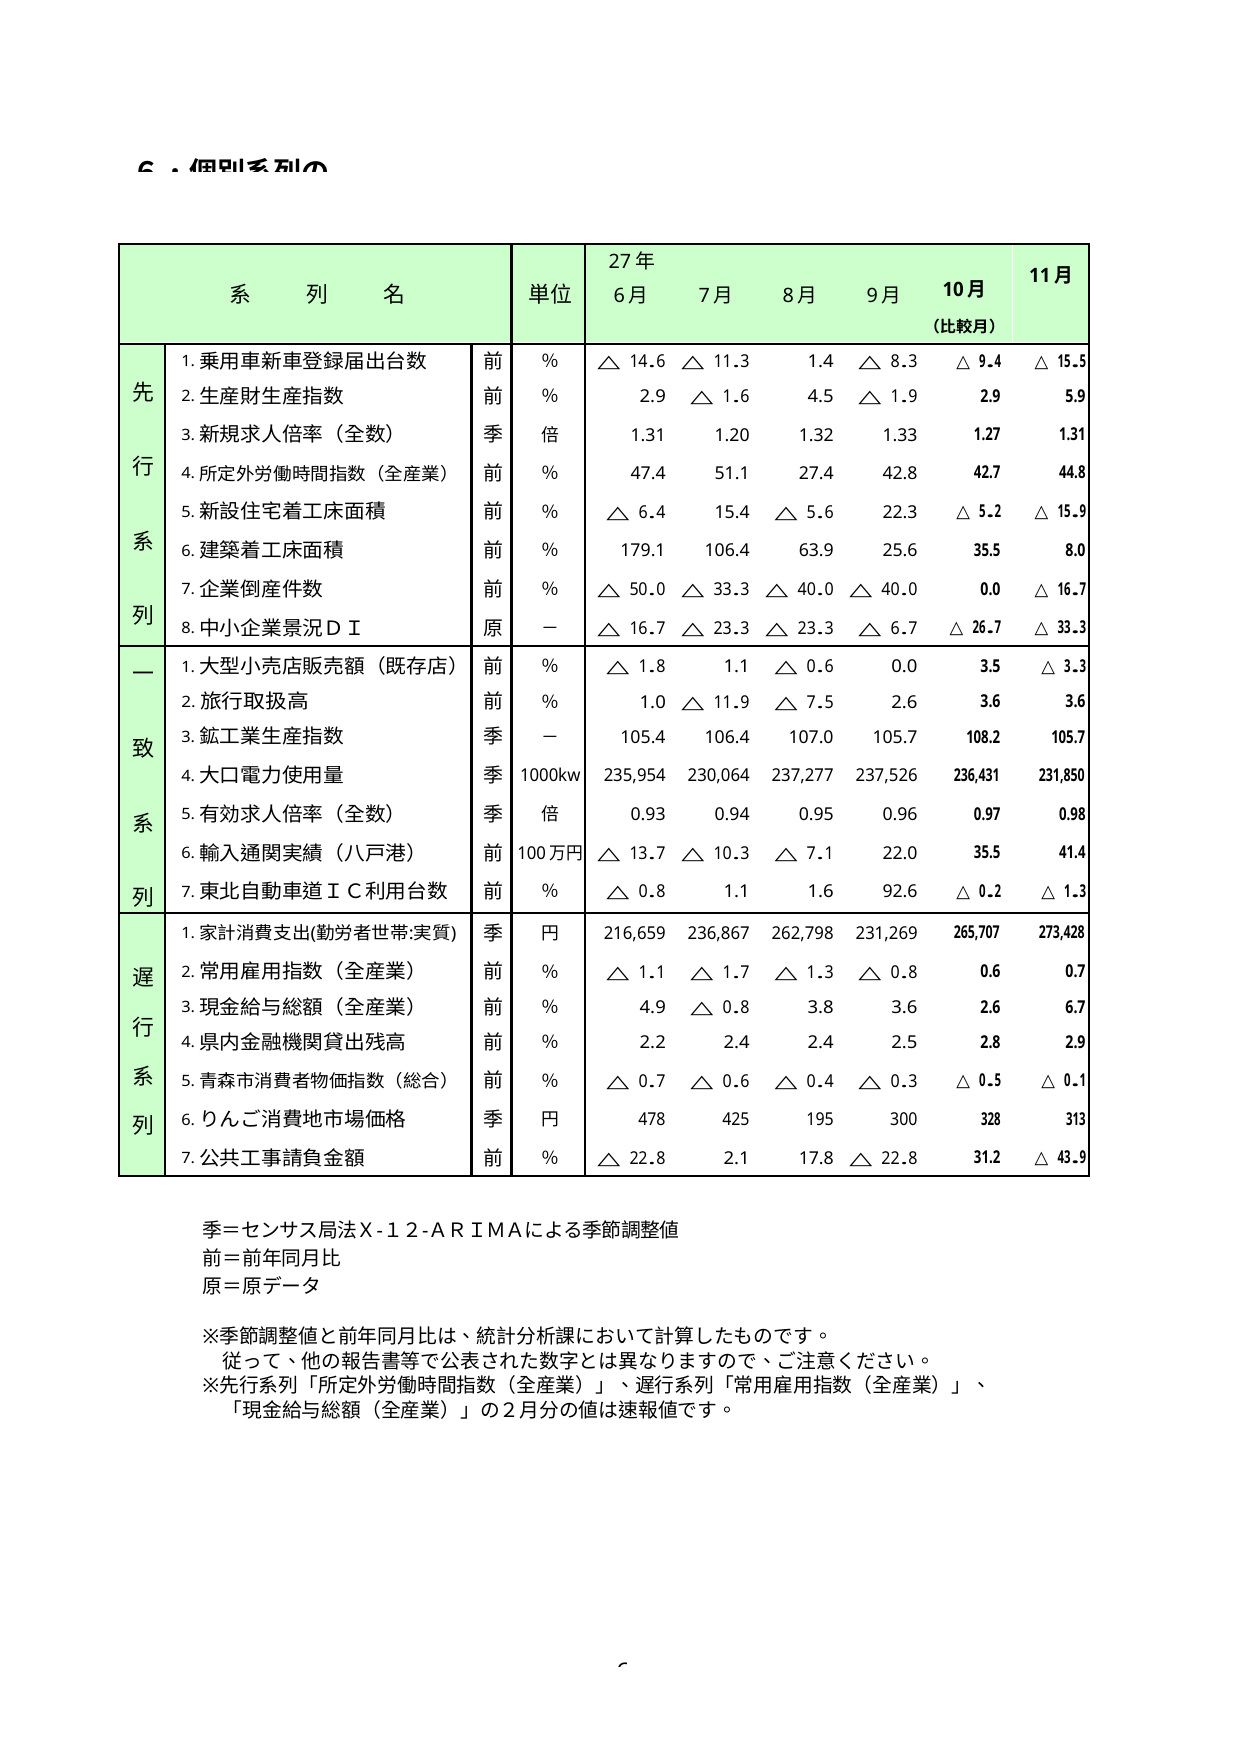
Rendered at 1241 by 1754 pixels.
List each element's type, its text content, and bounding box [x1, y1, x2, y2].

table_cell △ 0.1 [1013, 1059, 1088, 1098]
table_cell 7. 東北自動車道ＩＣ利用台数 [166, 870, 470, 912]
table_cell 300 [844, 1098, 920, 1137]
table_cell △ 0.5 [920, 1059, 1012, 1098]
table_cell ％ [513, 1023, 584, 1059]
table_cell 5.9 [1013, 376, 1088, 413]
table_cell △ 5.6 [760, 490, 844, 529]
table_cell 前 [473, 529, 510, 568]
table_header 単位 [513, 245, 584, 342]
table_cell 0.97 [920, 793, 1012, 831]
table_cell 前 [473, 870, 510, 912]
table_cell 27.4 [760, 452, 844, 490]
table_cell 季 [473, 754, 510, 793]
table_cell 5. 有効求人倍率（全数） [166, 793, 470, 831]
table_cell 0.93 [586, 793, 676, 831]
text ※先行系列「所定外労働時間指数（全産業）」、遅行系列「常用雇用指数（全産業）」、 [202, 1373, 1113, 1397]
table_cell － [513, 606, 584, 645]
table_cell 22.0 [844, 831, 920, 870]
table_cell 前 [473, 490, 510, 529]
table_cell △ 22.8 [586, 1137, 676, 1175]
table_cell 2. 常用雇用指数（全産業） [166, 950, 470, 987]
table_cell 倍 [513, 413, 584, 452]
table_cell △ 6.7 [844, 606, 920, 645]
table_cell 前 [473, 376, 510, 413]
table_cell 季 [473, 413, 510, 452]
table_header 9月 [844, 245, 920, 342]
table_cell 6. 輸入通関実績（八戸港） [166, 831, 470, 870]
table_cell 478 [586, 1098, 676, 1137]
table_cell 1.6 [760, 870, 844, 912]
table_cell ％ [513, 950, 584, 987]
table_cell 4. 大口電力使用量 [166, 754, 470, 793]
table_header 10月 （比較月） [920, 245, 1012, 342]
table_cell 106.4 [676, 529, 760, 568]
table_cell 一致系 列 [120, 647, 164, 912]
table_cell △ 0.8 [844, 950, 920, 987]
table_cell 425 [676, 1098, 760, 1137]
table_cell 倍 [513, 793, 584, 831]
table_cell 2.9 [920, 376, 1012, 413]
table_cell △ 8.3 [844, 345, 920, 376]
table_cell － [513, 717, 584, 754]
table_cell ％ [513, 345, 584, 376]
table_cell 4.9 [586, 987, 676, 1022]
table_header 8月 [760, 245, 844, 342]
table_cell 44.8 [1013, 452, 1088, 490]
table_cell 6. りんご消費地市場価格 [166, 1098, 470, 1137]
table_cell 63.9 [760, 529, 844, 568]
table_cell 2. 生産財生産指数 [166, 376, 470, 413]
table_cell 3. 現金給与総額（全産業） [166, 987, 470, 1022]
table_cell 92.6 [844, 870, 920, 912]
table_cell 2.9 [586, 376, 676, 413]
table_cell 4. 県内金融機関貸出残高 [166, 1023, 470, 1059]
table_cell 1.27 [920, 413, 1012, 452]
table_cell ％ [513, 452, 584, 490]
table_cell 季 [473, 1098, 510, 1137]
table_header 27年 6月 [586, 245, 676, 342]
table_cell △ 0.2 [920, 870, 1012, 912]
table_cell △ 11.3 [676, 345, 760, 376]
table_cell △ 23.3 [676, 606, 760, 645]
table_header 系 列 名 [120, 245, 510, 342]
table_cell ％ [513, 1059, 584, 1098]
table_cell ％ [513, 1137, 584, 1175]
table_cell 先行系 列 [120, 345, 164, 645]
table_cell 1.31 [586, 413, 676, 452]
table_cell 季 [473, 793, 510, 831]
table_cell 273,428 [1013, 914, 1088, 950]
table_cell 7. 公共工事請負金額 [166, 1137, 470, 1175]
table_cell 0.0 [920, 568, 1012, 606]
table_cell 6.7 [1013, 987, 1088, 1022]
table_cell 0.7 [1013, 950, 1088, 987]
table_cell 1. 乗用車新車登録届出台数 [166, 345, 470, 376]
table_cell △ 11.9 [676, 682, 760, 717]
table_cell 262,798 [760, 914, 844, 950]
table_cell 265,707 [920, 914, 1012, 950]
table_cell △ 16.7 [586, 606, 676, 645]
table_cell 2.8 [920, 1023, 1012, 1059]
table_cell 5. 青森市消費者物価指数（総合） [166, 1059, 470, 1098]
table_cell △ 0.3 [844, 1059, 920, 1098]
table_cell △ 40.0 [844, 568, 920, 606]
table_cell ％ [513, 870, 584, 912]
table_cell △ 1.1 [586, 950, 676, 987]
table_cell △ 10.3 [676, 831, 760, 870]
table_cell 1.4 [760, 345, 844, 376]
text 原＝原データ [202, 1272, 1113, 1298]
table_cell △ 0.6 [676, 1059, 760, 1098]
table_cell ％ [513, 568, 584, 606]
table_cell 2.6 [844, 682, 920, 717]
table_cell ％ [513, 529, 584, 568]
table_cell 前 [473, 452, 510, 490]
table_cell △ 7.1 [760, 831, 844, 870]
table_cell △ 33.3 [1013, 606, 1088, 645]
table_cell 236,431 [920, 754, 1012, 793]
table_cell ％ [513, 490, 584, 529]
table_cell △ 1.6 [676, 376, 760, 413]
table_cell 35.5 [920, 831, 1012, 870]
table_cell 1.0 [586, 682, 676, 717]
table_cell △ 15.5 [1013, 345, 1088, 376]
table_cell 1. 家計消費支出(勤労者世帯:実質) [166, 914, 470, 950]
table_cell △ 1.3 [1013, 870, 1088, 912]
table_cell △ 6.4 [586, 490, 676, 529]
table_cell 17.8 [760, 1137, 844, 1175]
table_cell 35.5 [920, 529, 1012, 568]
table_cell 0.95 [760, 793, 844, 831]
table_cell 前 [473, 682, 510, 717]
table_cell △ 15.9 [1013, 490, 1088, 529]
table_cell 2.4 [676, 1023, 760, 1059]
table_cell 0.6 [920, 950, 1012, 987]
table_cell △ 50.0 [586, 568, 676, 606]
table_cell 前 [473, 345, 510, 376]
table_cell 前 [473, 1059, 510, 1098]
table_cell △ 0.6 [760, 647, 844, 682]
table_cell 3.5 [920, 647, 1012, 682]
table_cell ％ [513, 647, 584, 682]
text ※季節調整値と前年同月比は、統計分析課において計算したものです。 [202, 1323, 1113, 1348]
table_cell △ 26.7 [920, 606, 1012, 645]
table_cell 1.1 [676, 647, 760, 682]
table_cell 41.4 [1013, 831, 1088, 870]
text 従って、他の報告書等で公表された数字とは異なりますので、ご注意ください。 [222, 1348, 1113, 1373]
text 「現金給与総額（全産業）」の２月分の値は速報値です。 [222, 1397, 1113, 1423]
table_cell 231,269 [844, 914, 920, 950]
table_cell △ 1.9 [844, 376, 920, 413]
table_cell 105.7 [1013, 717, 1088, 754]
table_cell △ 23.3 [760, 606, 844, 645]
table_cell 42.8 [844, 452, 920, 490]
table_cell 8.0 [1013, 529, 1088, 568]
table_cell △ 1.7 [676, 950, 760, 987]
text 季＝センサス局法Ｘ-１２-ＡＲＩＭＡによる季節調整値 前＝前年同月比 [202, 1217, 703, 1271]
table_cell 313 [1013, 1098, 1088, 1137]
table_cell 1.20 [676, 413, 760, 452]
table_header 11月 [1013, 245, 1088, 342]
table_cell 5. 新設住宅着工床面積 [166, 490, 470, 529]
table_cell 108.2 [920, 717, 1012, 754]
table_cell 195 [760, 1098, 844, 1137]
table_cell 季 [473, 717, 510, 754]
table_cell 0.96 [844, 793, 920, 831]
table_cell 100万円 [513, 831, 584, 870]
table_cell ％ [513, 682, 584, 717]
table_cell 2.4 [760, 1023, 844, 1059]
table_cell 47.4 [586, 452, 676, 490]
table_cell △ 0.7 [586, 1059, 676, 1098]
table_cell 51.1 [676, 452, 760, 490]
table_cell 前 [473, 987, 510, 1022]
table_cell 0.0 [844, 647, 920, 682]
table_cell 前 [473, 950, 510, 987]
table_cell 3. 鉱工業生産指数 [166, 717, 470, 754]
table_cell 季 [473, 914, 510, 950]
table_cell 原 [473, 606, 510, 645]
table_cell 4.5 [760, 376, 844, 413]
table_cell 237,277 [760, 754, 844, 793]
table_cell 107.0 [760, 717, 844, 754]
table_cell △ 9.4 [920, 345, 1012, 376]
table_cell △ 33.3 [676, 568, 760, 606]
table_cell 遅行系列 [120, 914, 164, 1175]
table_cell △ 43.9 [1013, 1137, 1088, 1175]
table_cell 0.98 [1013, 793, 1088, 831]
table_cell 231,850 [1013, 754, 1088, 793]
table_cell 3.6 [1013, 682, 1088, 717]
table_cell ％ [513, 376, 584, 413]
table_cell 230,064 [676, 754, 760, 793]
table_cell 22.3 [844, 490, 920, 529]
table_cell 1. 大型小売店販売額（既存店） [166, 647, 470, 682]
table_header 7月 [676, 245, 760, 342]
table_cell 1.32 [760, 413, 844, 452]
table_cell 2. 旅行取扱高 [166, 682, 470, 717]
table_cell 3.8 [760, 987, 844, 1022]
table_cell 前 [473, 1023, 510, 1059]
table_cell ％ [513, 987, 584, 1022]
table_cell 円 [513, 914, 584, 950]
table_cell 235,954 [586, 754, 676, 793]
table_cell 328 [920, 1098, 1012, 1137]
table_cell 2.9 [1013, 1023, 1088, 1059]
table_cell 179.1 [586, 529, 676, 568]
table_cell 106.4 [676, 717, 760, 754]
table_cell 3.6 [920, 682, 1012, 717]
table_cell △ 1.8 [586, 647, 676, 682]
table_cell △ 22.8 [844, 1137, 920, 1175]
table_cell 前 [473, 1137, 510, 1175]
table_cell △ 40.0 [760, 568, 844, 606]
table_cell 4. 所定外労働時間指数（全産業） [166, 452, 470, 490]
table_cell △ 16.7 [1013, 568, 1088, 606]
table_cell 0.94 [676, 793, 760, 831]
table_cell △ 5.2 [920, 490, 1012, 529]
table_cell 3. 新規求人倍率（全数） [166, 413, 470, 452]
table_cell △ 1.3 [760, 950, 844, 987]
table_cell 1.31 [1013, 413, 1088, 452]
table_cell △ 0.4 [760, 1059, 844, 1098]
table_cell △ 14.6 [586, 345, 676, 376]
table_cell △ 7.5 [760, 682, 844, 717]
table_cell 236,867 [676, 914, 760, 950]
table_cell △ 13.7 [586, 831, 676, 870]
table_cell 8. 中小企業景況ＤＩ [166, 606, 470, 645]
table_cell 前 [473, 647, 510, 682]
table_cell 105.4 [586, 717, 676, 754]
table_cell 25.6 [844, 529, 920, 568]
table_cell 前 [473, 568, 510, 606]
table_cell 前 [473, 831, 510, 870]
table_cell △ 0.8 [586, 870, 676, 912]
table_cell 1000kw [513, 754, 584, 793]
table_cell 42.7 [920, 452, 1012, 490]
table_cell 1.33 [844, 413, 920, 452]
table_cell 105.7 [844, 717, 920, 754]
table_cell 2.5 [844, 1023, 920, 1059]
table_cell 1.1 [676, 870, 760, 912]
table_cell 2.1 [676, 1137, 760, 1175]
table_cell 15.4 [676, 490, 760, 529]
table_cell 3.6 [844, 987, 920, 1022]
table_cell 216,659 [586, 914, 676, 950]
table_cell △ 0.8 [676, 987, 760, 1022]
table_cell △ 3.3 [1013, 647, 1088, 682]
table_cell 7. 企業倒産件数 [166, 568, 470, 606]
table_cell 2.2 [586, 1023, 676, 1059]
table_cell 2.6 [920, 987, 1012, 1022]
table_cell 6. 建築着工床面積 [166, 529, 470, 568]
table_cell 円 [513, 1098, 584, 1137]
table_cell 31.2 [920, 1137, 1012, 1175]
table_cell 237,526 [844, 754, 920, 793]
